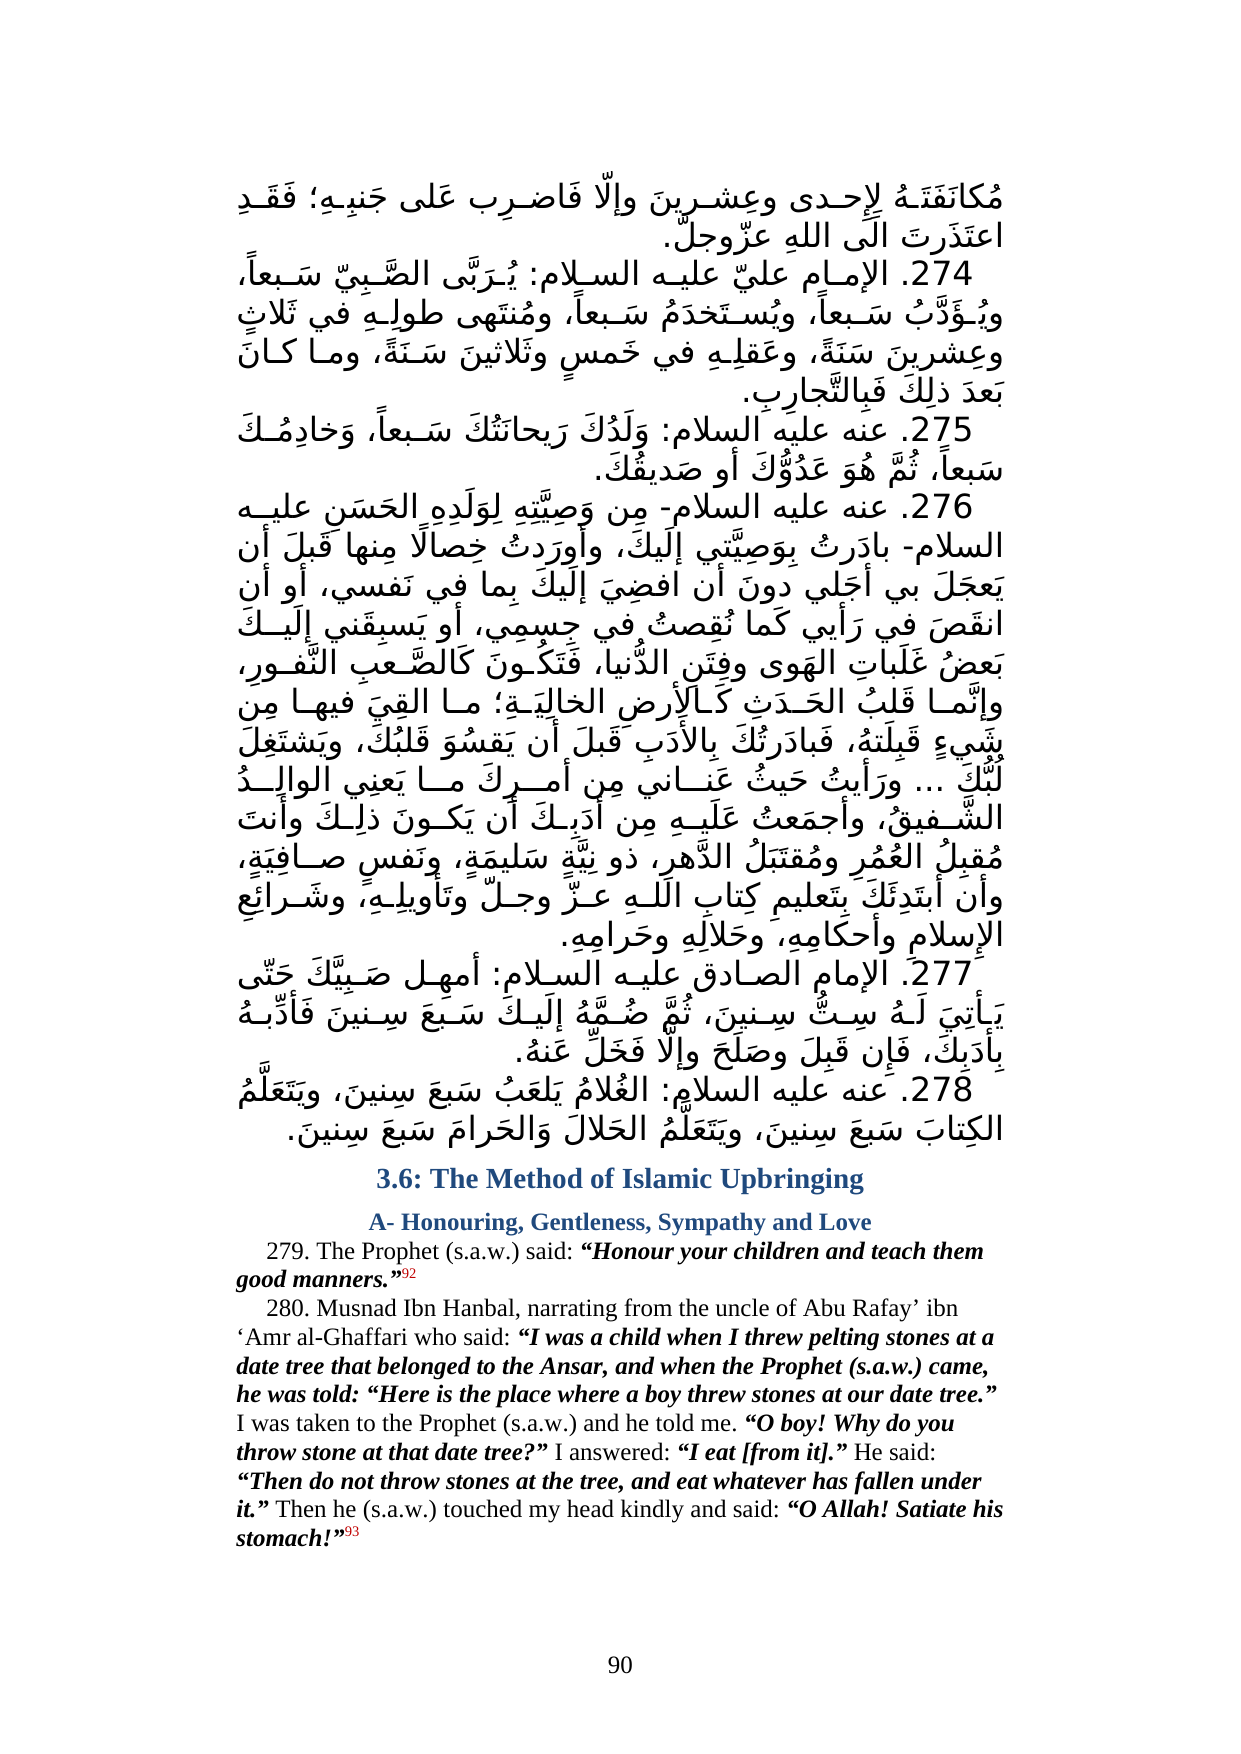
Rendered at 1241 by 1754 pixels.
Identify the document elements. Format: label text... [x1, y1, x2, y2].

text 278. عنه عليه السلام: الغُلامُ يَلعَبُ سَبعَ سِنينَ، ويَتَعَلَّمُ الكِتابَ سَبعَ سِنينَ، ويَتَعَلَّمُ الحَلالَ وَالحَرامَ سَبعَ سِنينَ. [236, 1071, 1004, 1148]
text 276. عنه عليه السلام- مِن وَصِيَّتِهِ لِوَلَدِهِ الحَسَنِ عليه السلام- بادَرتُ بِوَصِيَّتي إلَيكَ، وأورَدتُ خِصالًا مِنها قَبلَ أن يَعجَلَ بي أجَلي دونَ أن افضِيَ إلَيكَ بِما في نَفسي، أو أن انقَصَ في رَأيي كَما نُقِصتُ في جِسمِي، أو يَسبِقَني إلَيكَ بَعضُ غَلَباتِ الهَوى وفِتَنِ الدُّنيا، فَتَكُونَ كَالصَّعبِ‏ النَّفورِ، وإنَّما قَلبُ الحَدَثِ كَالأرضِ الخالِيَةِ؛ ما القِيَ فيها مِن شَي‏ءٍ قَبِلَتهُ، فَبادَرتُكَ بِالأَدَبِ قَبلَ أن يَقسُوَ قَلبُكَ، ويَشتَغِلَ لُبُّكَ ... ورَأيتُ حَيثُ عَناني مِن أمرِكَ ما يَعنِي الوالِدُ الشَّفيقُ، وأجمَعتُ عَلَيهِ مِن أدَبِكَ أن يَكونَ ذلِكَ وأنتَ مُقبِلُ العُمُرِ ومُقتَبَلُ الدَّهرِ، ذو نِيَّةٍ سَليمَةٍ، ونَفسٍ صافِيَةٍ، وأن أبتَدِئَكَ بِتَعليمِ كِتابِ اللهِ عزّ وجلّ وتَأويلِهِ، وشَرائِعِ الإِسلامِ وأحكامِهِ، وحَلالِهِ وحَرامِهِ. [236, 488, 1004, 954]
text 279. The Prophet (s.a.w.) said: “Honour your children and teach them good manners.”92 [236, 1236, 1004, 1293]
subtitle A- Honouring, Gentleness, Sympathy and Love [236, 1207, 1004, 1236]
text 277. الإمام الصادق عليه السلام: أمهِل صَبِيَّكَ حَتّى يَأتِيَ لَهُ سِتُّ سِنينَ، ثُمَّ ضُمَّهُ إلَيكَ سَبعَ سِنينَ فَأدِّبهُ بِأدَبِكَ، فَإِن قَبِلَ وصَلَحَ وإلّا فَخَلِّ عَنهُ. [236, 954, 1004, 1071]
text 280. Musnad Ibn Hanbal, narrating from the uncle of Abu Rafay’ ibn ‘Amr al-Ghaffari who said: “I was a child when I threw pelting stones at a date tree that belonged to the Ansar, and when the Prophet (s.a.w.) came, he was told: “Here is the place where a boy threw stones at our date tree.” I was taken to the Prophet (s.a.w.) and he told me. “O boy! Why do you throw stone at that date tree?” I answered: “I eat [from it].” He said: “Then do not throw stones at the tree, and eat whatever has fallen under it.” Then he (s.a.w.) touched my head kindly and said: “O Allah! Satiate his stomach!”93 [236, 1293, 1004, 1552]
text 275. عنه عليه السلام: وَلَدُكَ رَيحانَتُكَ سَبعاً، وَخادِمُكَ سَبعاً، ثُمَّ هُوَ عَدُوُّكَ أو صَديقُكَ. [236, 410, 1004, 488]
subtitle 3.6: The Method of Islamic Upbringing [236, 1161, 1004, 1194]
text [236, 177, 1004, 255]
text 274. الإمام عليّ عليه السلام: يُرَبَّى الصَّبِيّ سَبعاً، ويُؤَدَّبُ سَبعاً، ويُستَخدَمُ سَبعاً، ومُنتَهى طولِهِ في ثَلاثٍ وعِشرينَ سَنَةً، وعَقلِهِ في خَمسٍ وثَلاثينَ سَنَةً، وما كانَ بَعدَ ذلِكَ فَبِالتَّجارِبِ. [236, 255, 1004, 410]
